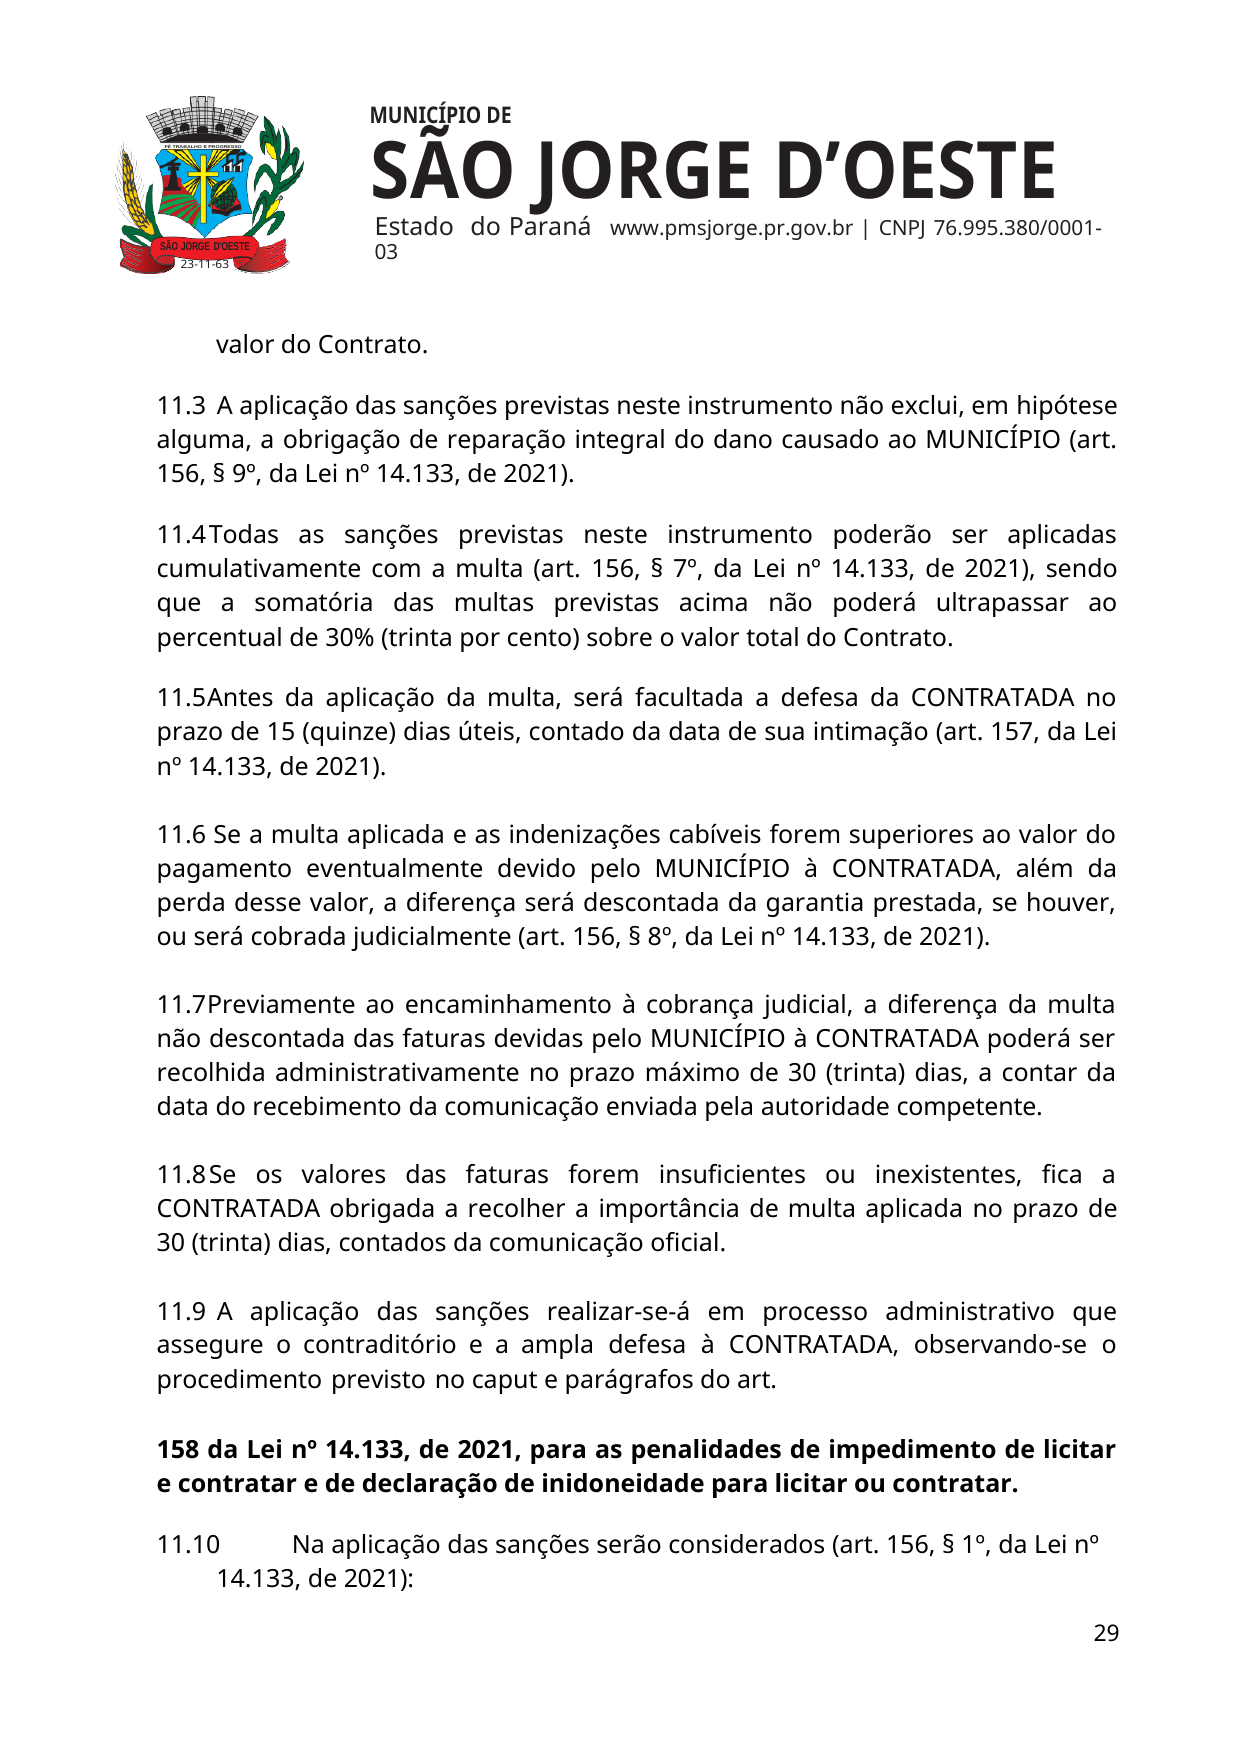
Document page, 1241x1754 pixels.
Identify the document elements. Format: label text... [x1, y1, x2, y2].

text 158 da Lei nº 14.133, de 2021, para as penalidades de impedimento de licitar e contratar e de declaração de inidoneidade para licitar ou contratar. [156, 1432, 1117, 1500]
list Na aplicação das sanções serão considerados (art. 156, § 1º, da Lei nº 14.133, de 2021): [156, 1527, 1119, 1595]
list A aplicação das sanções previstas neste instrumento não exclui, em hipótese alguma, a obrigação de reparação integral do dano causado ao MUNICÍPIO (art. 156, § 9º, da Lei nº 14.133, de 2021). [156, 388, 1118, 490]
list Se a multa aplicada e as indenizações cabíveis forem superiores ao valor do pagamento eventualmente devido pelo MUNICÍPIO à CONTRATADA, além da perda desse valor, a diferença será descontada da garantia prestada, se houver, ou será cobrada judicialmente (art. 156, § 8º, da Lei nº 14.133, de 2021). [156, 816, 1118, 952]
list Previamente ao encaminhamento à cobrança judicial, a diferença da multa não descontada das faturas devidas pelo MUNICÍPIO à CONTRATADA poderá ser recolhida administrativamente no prazo máximo de 30 (trinta) dias, a contar da data do recebimento da comunicação enviada pela autoridade competente. [156, 987, 1117, 1123]
picture [115, 96, 304, 274]
list Se os valores das faturas forem insuficientes ou inexistentes, fica a CONTRATADA obrigada a recolher a importância de multa aplicada no prazo de 30 (trinta) dias, contados da comunicação oficial. [156, 1157, 1117, 1259]
list A aplicação das sanções realizar-se-á em processo administrativo que assegure o contraditório e a ampla defesa à CONTRATADA, observando-se o procedimento previsto no caput e parágrafos do art. [156, 1293, 1117, 1395]
list Todas as sanções previstas neste instrumento poderão ser aplicadas cumulativamente com a multa (art. 156, § 7º, da Lei nº 14.133, de 2021), sendo que a somatória das multas previstas acima não poderá ultrapassar ao percentual de 30% (trinta por cento) sobre o valor total do Contrato. [156, 517, 1118, 653]
list Antes da aplicação da multa, será facultada a defesa da CONTRATADA no prazo de 15 (quinze) dias úteis, contado da data de sua intimação (art. 157, da Lei nº 14.133, de 2021). [156, 680, 1118, 782]
